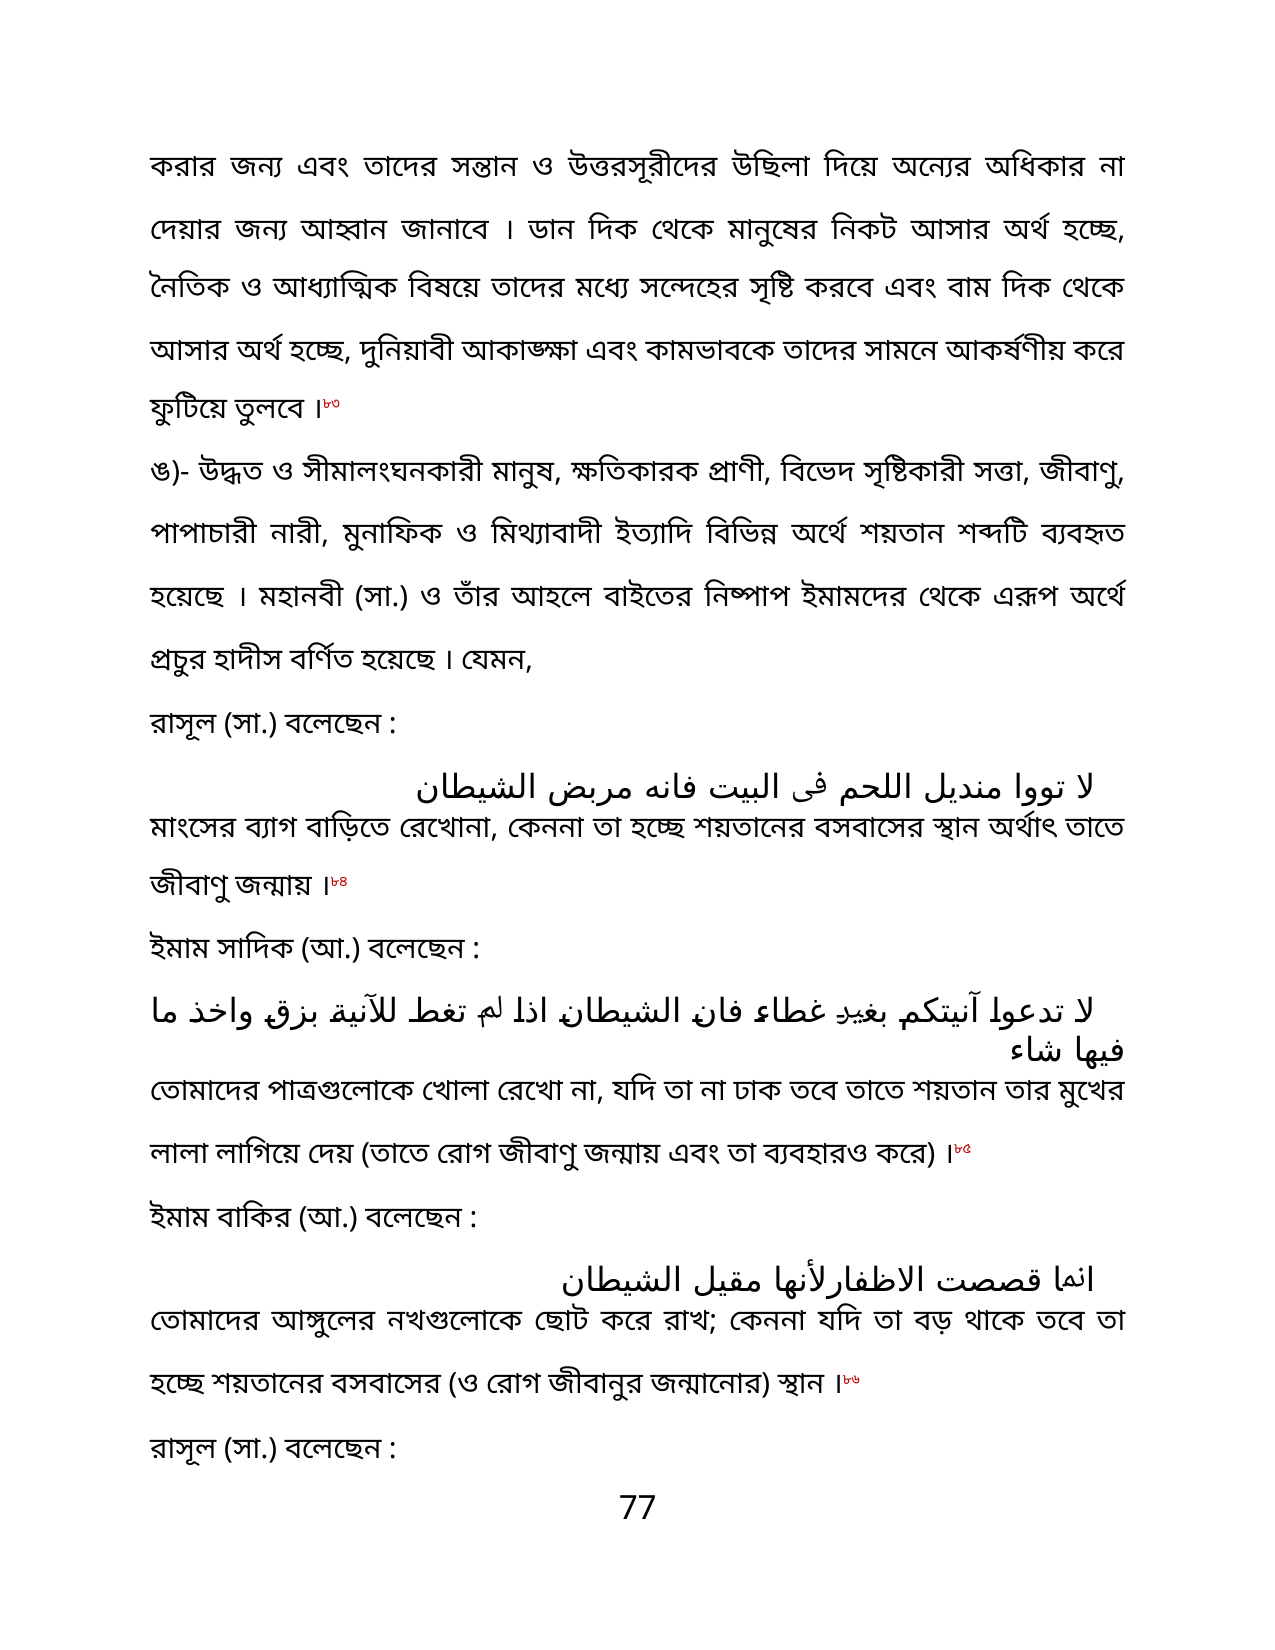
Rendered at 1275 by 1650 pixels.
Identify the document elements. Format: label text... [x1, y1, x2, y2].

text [150, 150, 1125, 430]
text তোমাদের আঙ্গুলের নখগুলোকে ছোট করে রাখ; কেননা যদি তা বড় থাকে তবে তা হচ্ছে শয়তানের বসবাসের (ও রোগ জীবানুর জন্মানোর) স্থান ।৮৬ [150, 1300, 1125, 1406]
text ইমাম বাকির (আ.) বলেছেন : [150, 1196, 1125, 1239]
text রাসূল (সা.) বলেছেন : [150, 1427, 1125, 1470]
text ইমাম সাদিক (আ.) বলেছেন : [150, 927, 1125, 970]
text ﻻ ﺗﻮﻭﺍ ﻣﻨﺪﻳﻞ ﺍﻟﻠﺤﻢ ﰱ ﺍﻟﺒﻴﺖ ﻓﺎﻧﻪ ﻣﺮﺑﺾ ﺍﻟﺸﻴﻄﺎﻥ [150, 767, 1125, 806]
text মাংসের ব্যাগ বাড়িতে রেখোনা, কেননা তা হচ্ছে শয়তানের বসবাসের স্থান অর্থাৎ তাতে জীবাণু জন্মায় ।৮৪ [150, 806, 1125, 907]
text তোমাদের পাত্রগুলোকে খোলা রেখো না, যদি তা না ঢাক তবে তাতে শয়তান তার মুখের লালা লাগিয়ে দেয় (তাতে রোগ জীবাণু জন্মায় এবং তা ব্যবহারও করে) ।৮৫ [150, 1069, 1125, 1175]
text রাসূল (সা.) বলেছেন : [150, 703, 1125, 746]
text ﻻ ﺗﺪﻋﻮﺍ ﺁﻧﻴﺘﻜﻢ ﺑﻐﲑ ﻏﻄﺎﺀ ﻓﺎﻥ ﺍﻟﺸﻴﻄﺎﻥ ﺍﺫﺍ ﱂ ﺗﻐﻂ ﻟﻶﻧﻴﺔ ﺑﺰﻕ ﻭﺍﺧﺬ ﻣﺎ ﻓﻴﻬﺎ ﺷﺎﺀ [150, 991, 1125, 1069]
text ঙ)- উদ্ধত ও সীমালংঘনকারী মানুষ, ক্ষতিকারক প্রাণী, বিভেদ সৃষ্টিকারী সত্তা, জীবাণু, পাপাচারী নারী, মুনাফিক ও মিথ্যাবাদী ইত্যাদি বিভিন্ন অর্থে শয়তান শব্দটি ব্যবহৃত হয়েছে । মহানবী (সা.) ও তাঁর আহলে বাইতের নিষ্পাপ ইমামদের থেকে এরূপ অর্থে প্রচুর হাদীস বর্ণিত হয়েছে । যেমন, [150, 450, 1125, 681]
text ﺍﳕﺎ ﻗﺼﺼﺖ ﺍﻻﻇﻔﺎﺭلأنها ﻣﻘﻴﻞ ﺍﻟﺸﻴﻄﺎﻥ [150, 1261, 1125, 1300]
